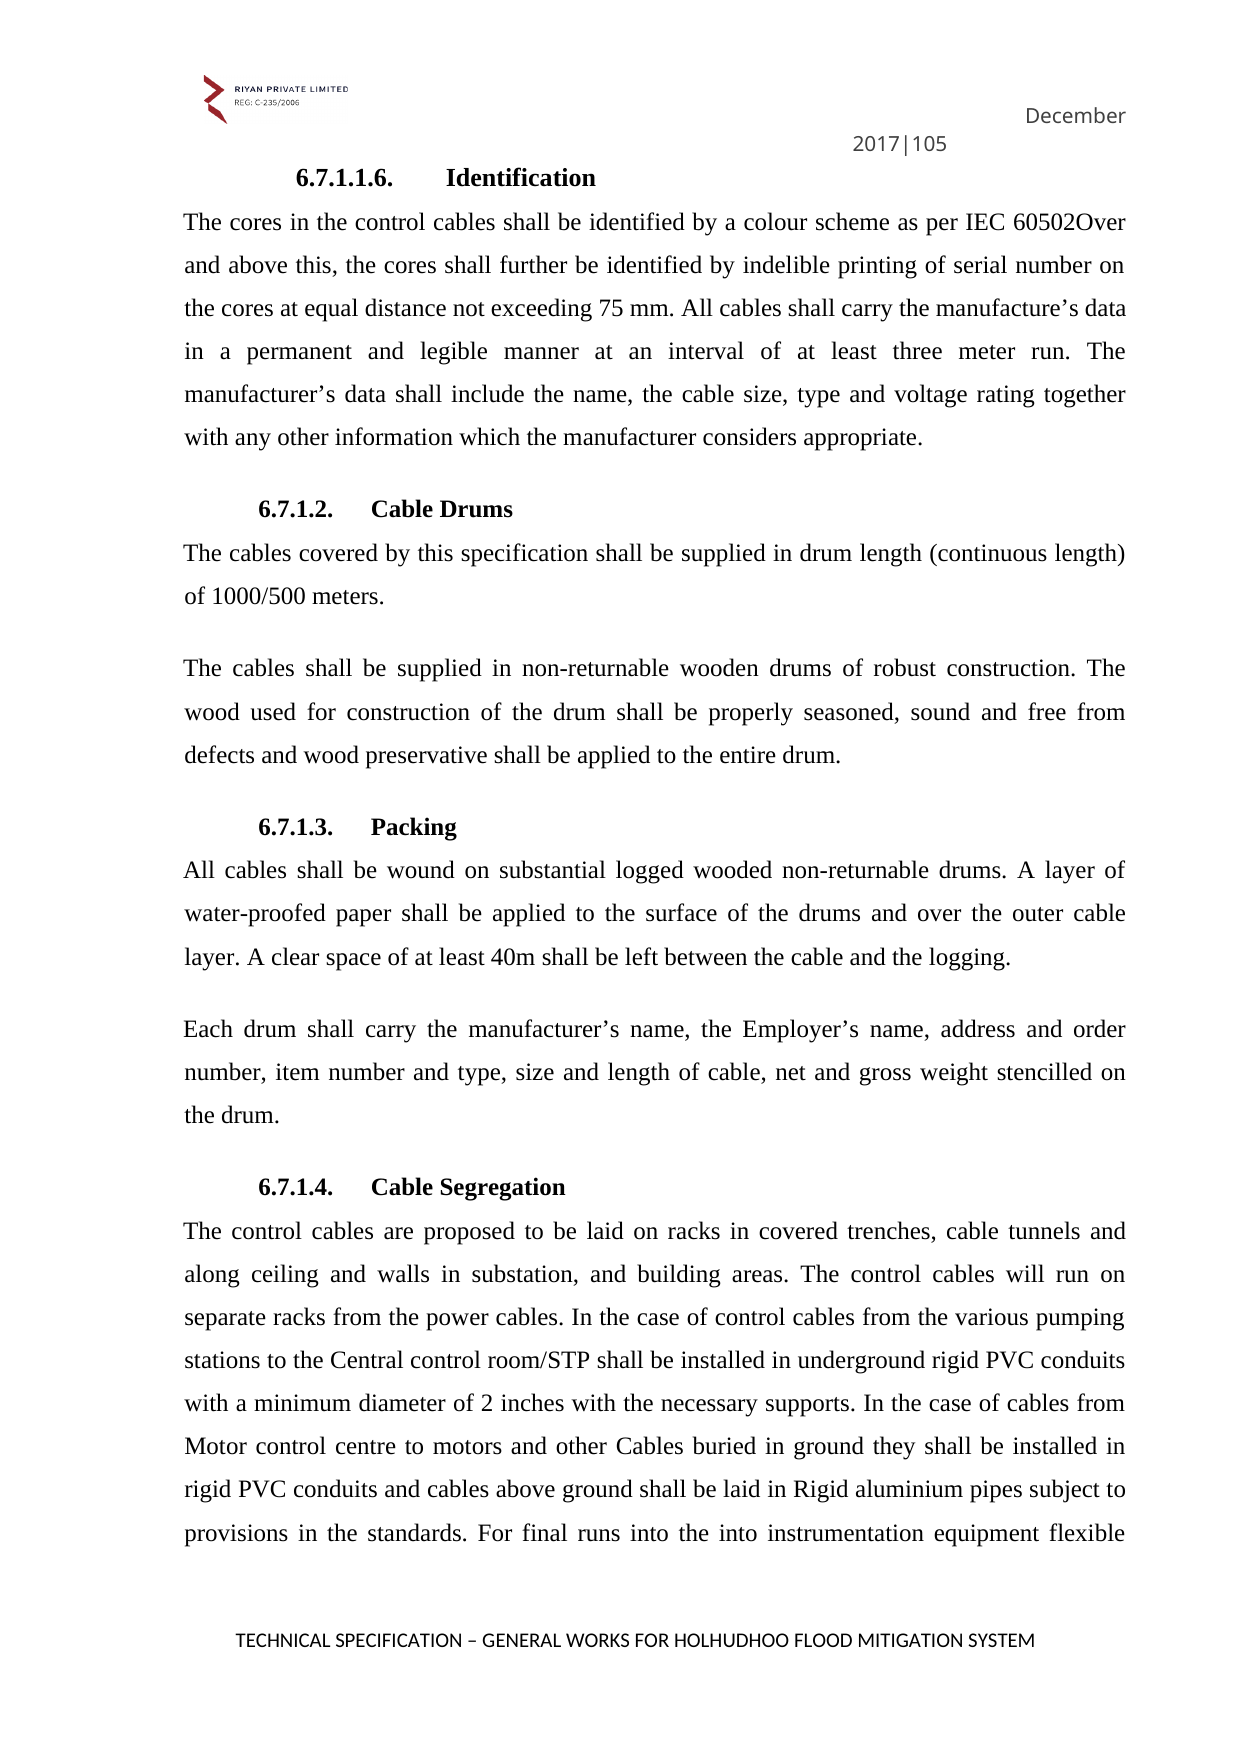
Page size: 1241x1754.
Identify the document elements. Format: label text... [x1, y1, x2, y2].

subtitle Packing [258, 812, 1126, 841]
picture [203, 75, 348, 124]
subtitle Identification [296, 162, 1126, 192]
text The cores in the control cables shall be identified by a colour scheme as per IEC 60502Over and above this, the cores shall further be identified by indelible printing of serial number on the cores at equal distance not exceeding 75 mm. All cables shall carry the manufacture’s data in a permanent and legible manner at an interval of at least three meter run. The manufacturer’s data shall include the name, the cable size, type and voltage rating together with any other information which the manufacturer considers appropriate. [183, 207, 1127, 451]
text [183, 1216, 1127, 1546]
subtitle Cable Segregation [258, 1172, 1126, 1201]
subtitle Cable Drums [258, 494, 1126, 523]
text The cables covered by this specification shall be supplied in drum length (continuous length) of 1000/500 meters. [183, 538, 1127, 610]
text The cables shall be supplied in non-returnable wooden drums of robust construction. The wood used for construction of the drum shall be properly seasoned, sound and free from defects and wood preservative shall be applied to the entire drum. [183, 653, 1127, 768]
text Each drum shall carry the manufacturer’s name, the Employer’s name, address and order number, item number and type, size and length of cable, net and gross weight stencilled on the drum. [183, 1014, 1127, 1129]
text All cables shall be wound on substantial logged wooded non-returnable drums. A layer of water-proofed paper shall be applied to the surface of the drums and over the outer cable layer. A clear space of at least 40m shall be left between the cable and the logging. [183, 855, 1127, 970]
